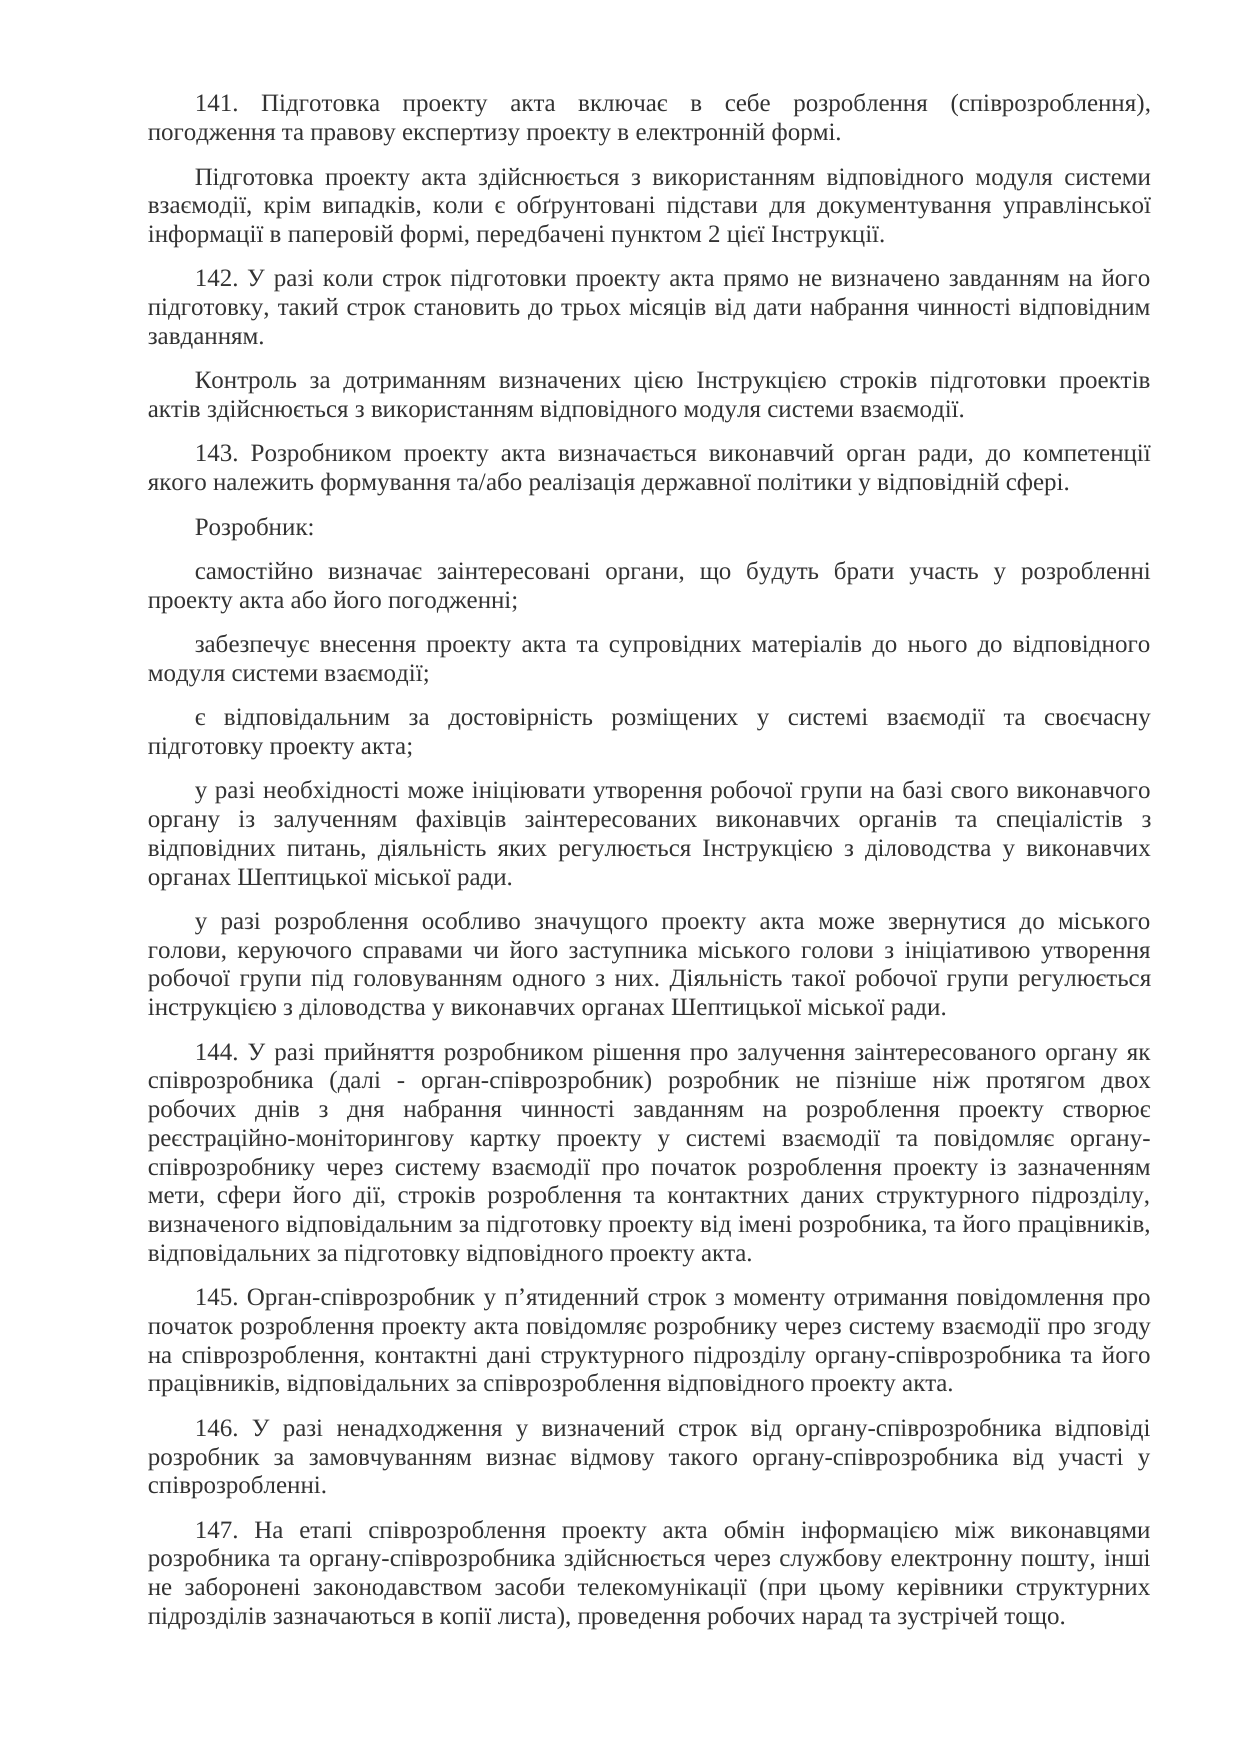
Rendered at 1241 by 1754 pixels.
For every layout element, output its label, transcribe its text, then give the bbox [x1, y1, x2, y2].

text 141. Підготовка проекту акта включає в себе розроблення (співрозроблення), погодження та правову експертизу проекту в електронній формі. [148, 88, 1152, 146]
text Розробник: [148, 512, 1152, 540]
text є відповідальним за достовірність розміщених у системі взаємодії та своєчасну підготовку проекту акта; [148, 702, 1152, 760]
text Контроль за дотриманням визначених цією Інструкцією строків підготовки проектів актів здійснюється з використанням відповідного модуля системи взаємодії. [148, 365, 1152, 423]
text 147. На етапі співрозроблення проекту акта обмін інформацією між виконавцями розробника та органу-співрозробника здійснюється через службову електронну пошту, інші не заборонені законодавством засоби телекомунікації (при цьому керівники структурних підрозділів зазначаються в копії листа), проведення робочих нарад та зустрічей тощо. [148, 1515, 1152, 1630]
text самостійно визначає заінтересовані органи, що будуть брати участь у розробленні проекту акта або його погодженні; [148, 556, 1152, 613]
text забезпечує внесення проекту акта та супровідних матеріалів до нього до відповідного модуля системи взаємодії; [148, 629, 1152, 687]
text 144. У разі прийняття розробником рішення про залучення заінтересованого органу як співрозробника (далі - орган-співрозробник) розробник не пізніше ніж протягом двох робочих днів з дня набрання чинності завданням на розроблення проекту створює реєстраційно-моніторингову картку проекту у системі взаємодії та повідомляє органу-співрозробнику через систему взаємодії про початок розроблення проекту із зазначенням мети, сфери його дії, строків розроблення та контактних даних структурного підрозділу, визначеного відповідальним за підготовку проекту від імені розробника, та його працівників, відповідальних за підготовку відповідного проекту акта. [148, 1037, 1152, 1267]
text Підготовка проекту акта здійснюється з використанням відповідного модуля системи взаємодії, крім випадків, коли є обґрунтовані підстави для документування управлінської інформації в паперовій формі, передбачені пунктом 2 цієї Інструкції. [148, 162, 1152, 248]
text 146. У разі ненадходження у визначений строк від органу-співрозробника відповіді розробник за замовчуванням визнає відмову такого органу-співрозробника від участі у співрозробленні. [148, 1413, 1152, 1499]
text у разі необхідності може ініціювати утворення робочої групи на базі свого виконавчого органу із залученням фахівців заінтересованих виконавчих органів та спеціалістів з відповідних питань, діяльність яких регулюється Інструкцією з діловодства у виконавчих органах Шептицької міської ради. [148, 775, 1152, 890]
text 145. Орган-співрозробник у п’ятиденний строк з моменту отримання повідомлення про початок розроблення проекту акта повідомляє розробнику через систему взаємодії про згоду на співрозроблення, контактні дані структурного підрозділу органу-співрозробника та його працівників, відповідальних за співрозроблення відповідного проекту акта. [148, 1282, 1152, 1397]
text 143. Розробником проекту акта визначається виконавчий орган ради, до компетенції якого належить формування та/або реалізація державної політики у відповідній сфері. [148, 438, 1152, 496]
text 142. У разі коли строк підготовки проекту акта прямо не визначено завданням на його підготовку, такий строк становить до трьох місяців від дати набрання чинності відповідним завданням. [148, 263, 1152, 350]
text у разі розроблення особливо значущого проекту акта може звернутися до міського голови, керуючого справами чи його заступника міського голови з ініціативою утворення робочої групи під головуванням одного з них. Діяльність такої робочої групи регулюється інструкцією з діловодства у виконавчих органах Шептицької міської ради. [148, 906, 1152, 1021]
